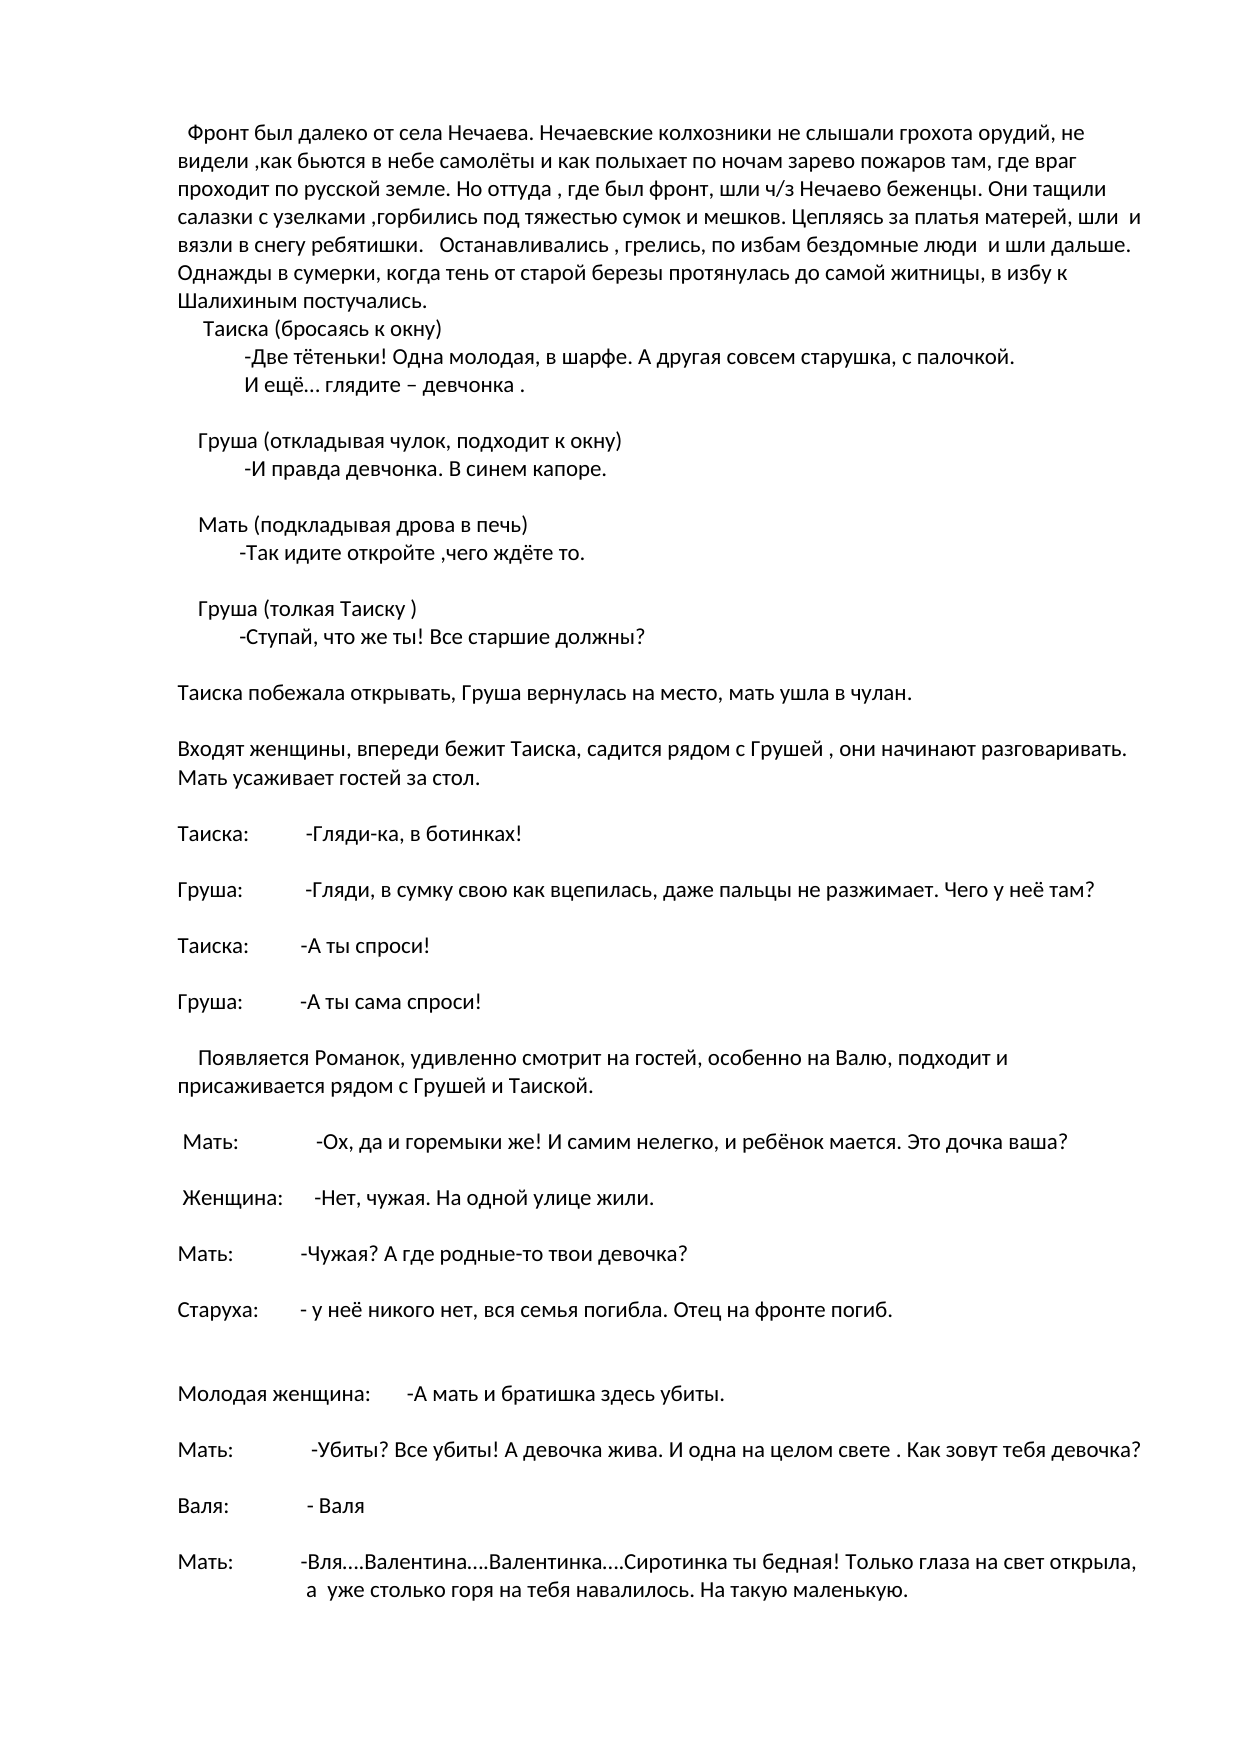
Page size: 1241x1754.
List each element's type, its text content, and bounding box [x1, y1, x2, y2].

text а уже столько горя на тебя навалилось. На такую маленькую. [177, 1575, 1152, 1603]
text -Так идите откройте ,чего ждёте то. [177, 538, 1152, 566]
text Мать: -Убиты? Все убиты! А девочка жива. И одна на целом свете . Как зовут тебя девочка? [177, 1435, 1152, 1463]
text Мать: -Вля….Валентина….Валентинка….Сиротинка ты бедная! Только глаза на свет открыла, [177, 1547, 1152, 1575]
text Груша (откладывая чулок, подходит к окну) [177, 426, 1152, 454]
text Старуха: - у неё никого нет, вся семья погибла. Отец на фронте погиб. [177, 1295, 1152, 1323]
text Молодая женщина: -А мать и братишка здесь убиты. [177, 1379, 1152, 1407]
text Валя: - Валя [177, 1491, 1152, 1519]
text Мать: -Чужая? А где родные-то твои девочка? [177, 1239, 1152, 1267]
text -И правда девчонка. В синем капоре. [177, 454, 1152, 482]
text Мать: -Ох, да и горемыки же! И самим нелегко, и ребёнок мается. Это дочка ваша? [177, 1127, 1152, 1155]
text Мать (подкладывая дрова в печь) [177, 510, 1152, 538]
text -Две тётеньки! Одна молодая, в шарфе. А другая совсем старушка, с палочкой. [177, 342, 1152, 370]
text Груша (толкая Таиску ) [177, 594, 1152, 622]
text Однажды в сумерки, когда тень от старой березы протянулась до самой житницы, в избу к Шалихиным постучались. [177, 258, 1152, 314]
text Появляется Романок, удивленно смотрит на гостей, особенно на Валю, подходит и присаживается рядом с Грушей и Таиской. [177, 1043, 1152, 1099]
text Таиска: -А ты спроси! [177, 931, 1152, 959]
text Таиска (бросаясь к окну) [177, 314, 1152, 342]
text Груша: -Гляди, в сумку свою как вцепилась, даже пальцы не разжимает. Чего у неё там? [177, 875, 1152, 903]
text -Ступай, что же ты! Все старшие должны? [177, 622, 1152, 651]
text Таиска: -Гляди-ка, в ботинках! [177, 819, 1152, 847]
text Фронт был далеко от села Нечаева. Нечаевские колхозники не слышали грохота орудий, не видели ,как бьются в небе самолёты и как полыхает по ночам зарево пожаров там, где враг проходит по русской земле. Но оттуда , где был фронт, шли ч/з Нечаево беженцы. Они тащили салазки с узелками ,горбились под тяжестью сумок и мешков. Цепляясь за платья матерей, шли и вязли в снегу ребятишки. Останавливались , грелись, по избам бездомные люди и шли дальше. [177, 118, 1152, 258]
text И ещё… глядите – девчонка . [177, 370, 1152, 398]
text Входят женщины, впереди бежит Таиска, садится рядом с Грушей , они начинают разговаривать. [177, 734, 1152, 763]
text Таиска побежала открывать, Груша вернулась на место, мать ушла в чулан. [177, 678, 1152, 707]
text Мать усаживает гостей за стол. [177, 763, 1152, 791]
text Женщина: -Нет, чужая. На одной улице жили. [177, 1183, 1152, 1211]
text Груша: -А ты сама спроси! [177, 987, 1152, 1015]
